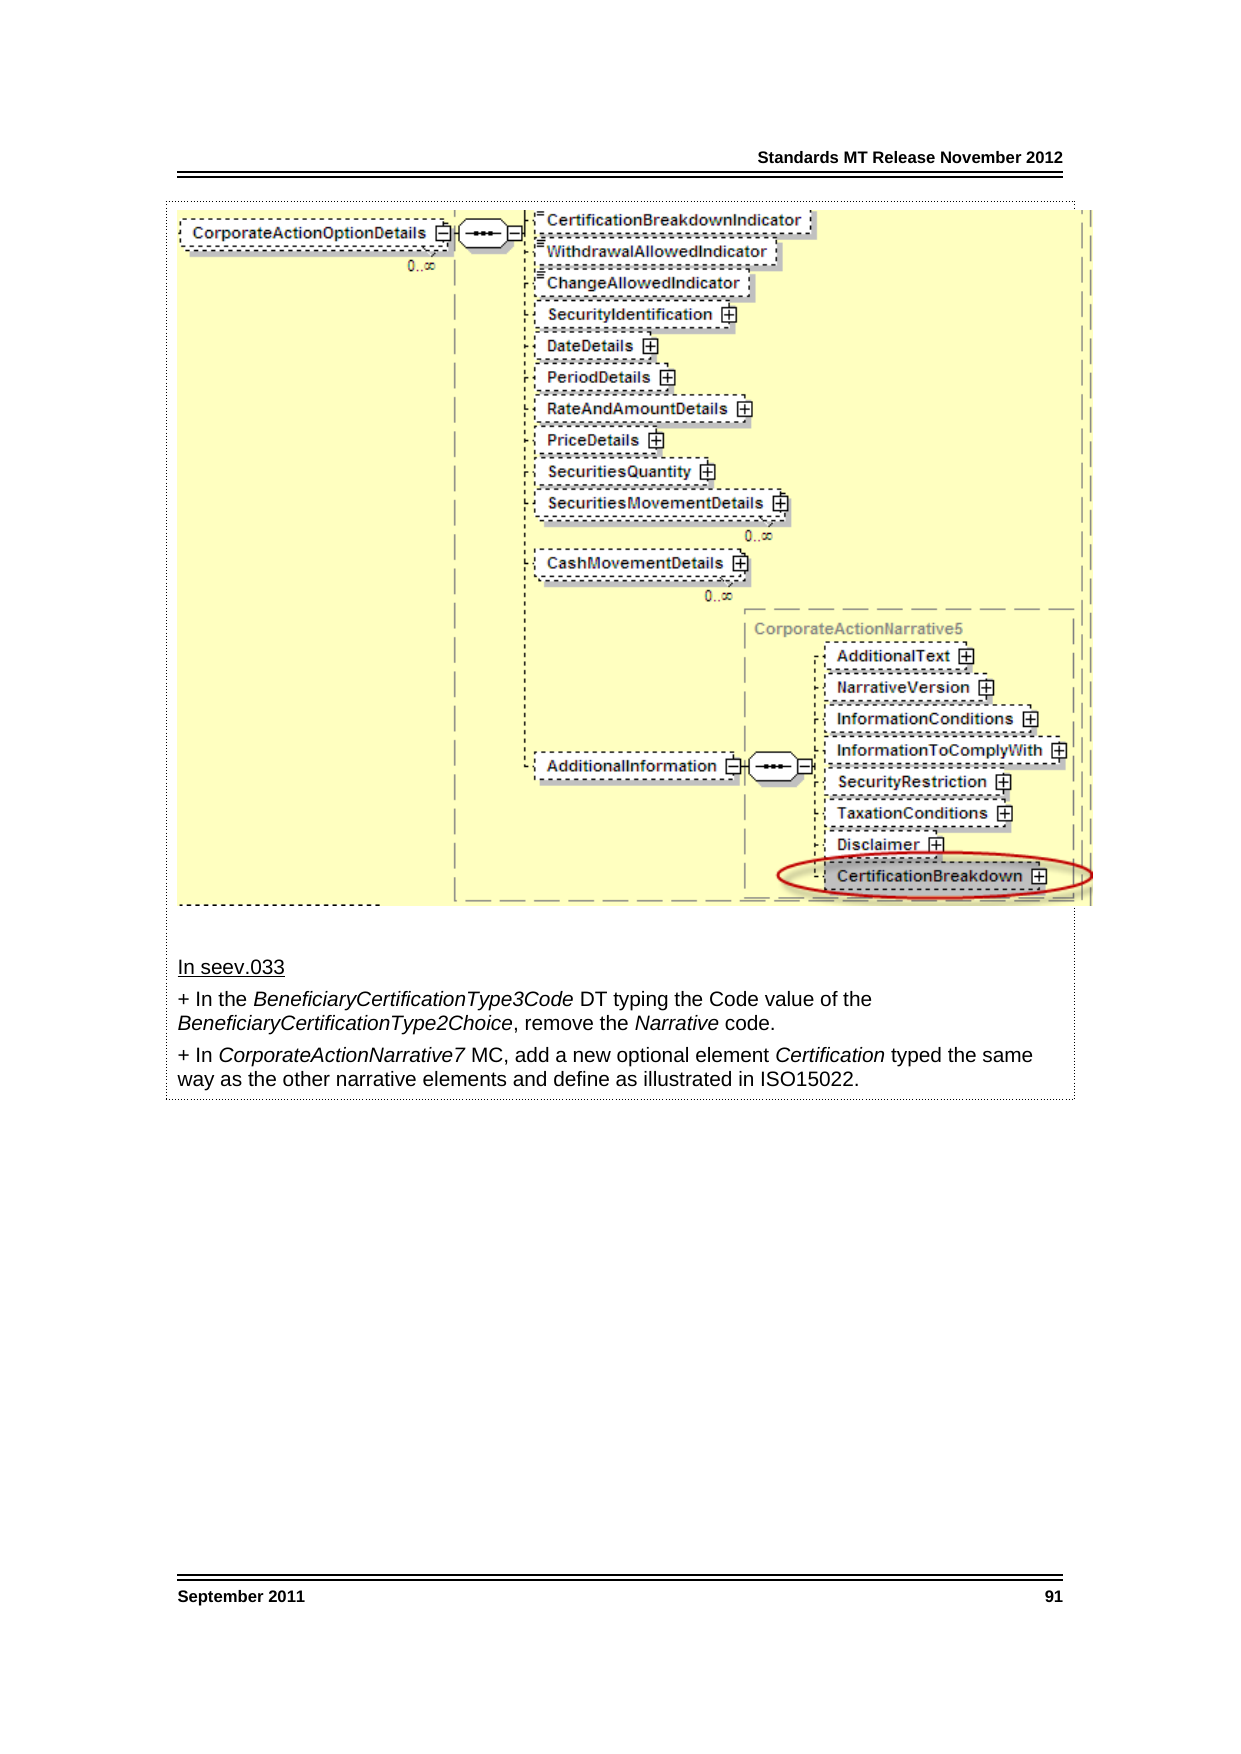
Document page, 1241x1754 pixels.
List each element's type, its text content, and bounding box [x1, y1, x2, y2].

table_cell In seev.031 & seev.035 + In the CorporateAction5 MC, rename the element CertificationRequiredIndicator as CertificationBreakdownIndicator and reword definitions as indicated in ISO15022 above. + In the CorporateActionOption19 and CorporateActionOption20 MCs, rename the CertificationType element as CerttificationBreakdownType and rename the element CertificationIndicator as CertificationBreakdownIndicator and reword definitions as indicated in ISO15022 above. + In the BeneficiaryCertificationType2Code DT typing the Code value of the BeneficiaryCertificationType1Choice, apply the Code values changes as illustrated in ISO 15022 above: i.e. remove Narrative, add FractionBreakdown, change definitions of FullBeneficialOwnerBreakdown and ICSDParticipantsBreakdown. + In CorporateActionNarrative5 MC, add a new optional element CertificationBreakdown typed the same way as the other narrative elements and define as illustrated in ISO15022. In seev.033 + In the BeneficiaryCertificationType3Code DT typing the Code value of the BeneficiaryCertificationType2Choice, remove the Narrative code. + In CorporateActionNarrative7 MC, add a new optional element Certification typed the same way as the other narrative elements and define as illustrated in ISO15022. [166, 201, 1074, 1099]
picture [177, 210, 1093, 906]
